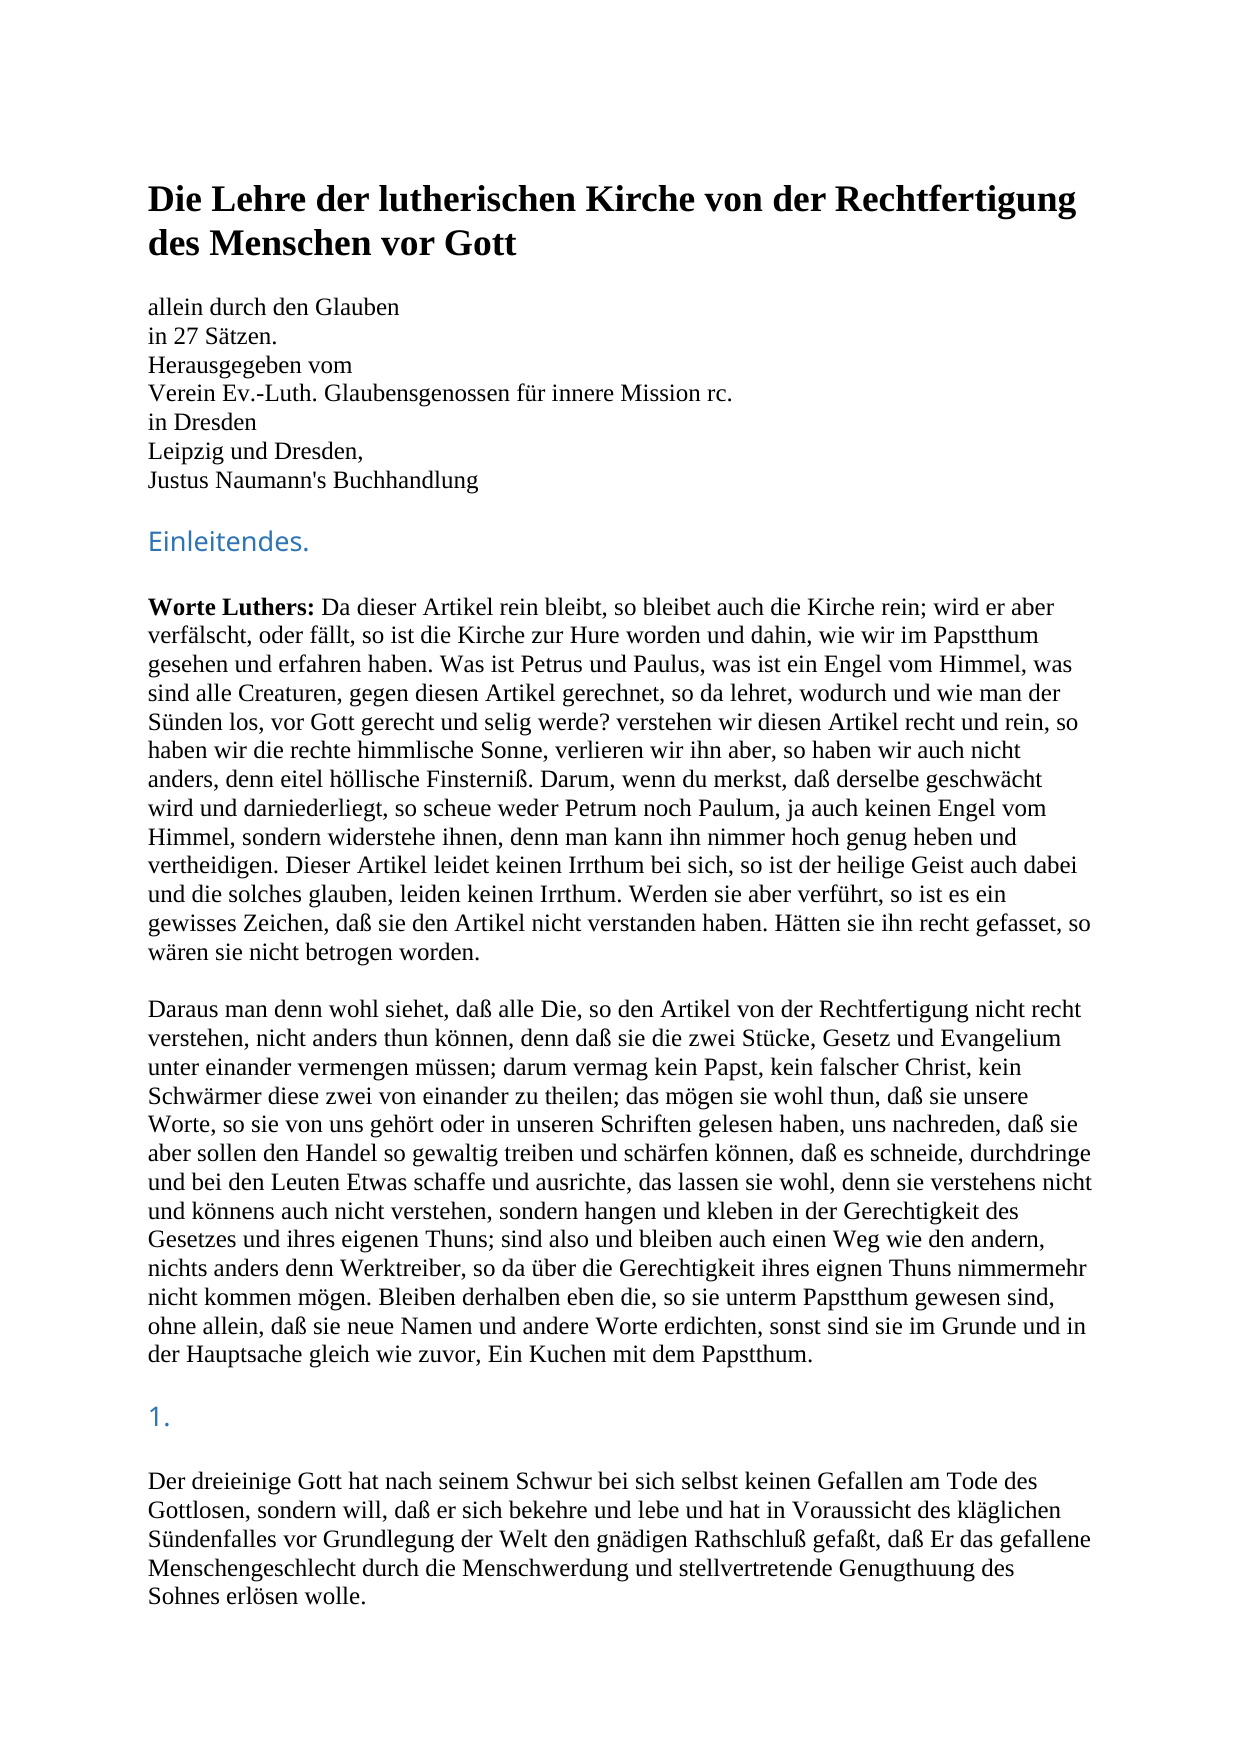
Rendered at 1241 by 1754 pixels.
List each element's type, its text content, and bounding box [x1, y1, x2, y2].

subtitle Einleitendes. [148, 523, 1093, 559]
text allein durch den Glauben in 27 Sätzen. Herausgegeben vom Verein Ev.-Luth. Glaubensgenossen für innere Mission rc. in Dresden Leipzig und Dresden, Justus Naumann's Buchhandlung [148, 292, 1093, 493]
text Worte Luthers: Da dieser Artikel rein bleibt, so bleibet auch die Kirche rein; wird er aber verfälscht, oder fällt, so ist die Kirche zur Hure worden und dahin, wie wir im Papstthum gesehen und erfahren haben. Was ist Petrus und Paulus, was ist ein Engel vom Himmel, was sind alle Creaturen, gegen diesen Artikel gerechnet, so da lehret, wodurch und wie man der Sünden los, vor Gott gerecht und selig werde? verstehen wir diesen Artikel recht und rein, so haben wir die rechte himmlische Sonne, verlieren wir ihn aber, so haben wir auch nicht anders, denn eitel höllische Finsterniß. Darum, wenn du merkst, daß derselbe geschwächt wird und darniederliegt, so scheue weder Petrum noch Paulum, ja auch keinen Engel vom Himmel, sondern widerstehe ihnen, denn man kann ihn nimmer hoch genug heben und vertheidigen. Dieser Artikel leidet keinen Irrthum bei sich, so ist der heilige Geist auch dabei und die solches glauben, leiden keinen Irrthum. Werden sie aber verführt, so ist es ein gewisses Zeichen, daß sie den Artikel nicht verstanden haben. Hätten sie ihn recht gefasset, so wären sie nicht betrogen worden. [148, 592, 1093, 965]
subtitle Die Lehre der lutherischen Kirche von der Rechtfertigung des Menschen vor Gott [148, 177, 1093, 263]
text Der dreieinige Gott hat nach seinem Schwur bei sich selbst keinen Gefallen am Tode des Gottlosen, sondern will, daß er sich bekehre und lebe und hat in Voraussicht des kläglichen Sündenfalles vor Grundlegung der Welt den gnädigen Rathschluß gefaßt, daß Er das gefallene Menschengeschlecht durch die Menschwerdung und stellvertretende Genugthuung des Sohnes erlösen wolle. [148, 1466, 1093, 1610]
subtitle 1. [148, 1397, 1093, 1434]
text Daraus man denn wohl siehet, daß alle Die, so den Artikel von der Rechtfertigung nicht recht verstehen, nicht anders thun können, denn daß sie die zwei Stücke, Gesetz und Evangelium unter einander vermengen müssen; darum vermag kein Papst, kein falscher Christ, kein Schwärmer diese zwei von einander zu theilen; das mögen sie wohl thun, daß sie unsere Worte, so sie von uns gehört oder in unseren Schriften gelesen haben, uns nachreden, daß sie aber sollen den Handel so gewaltig treiben und schärfen können, daß es schneide, durchdringe und bei den Leuten Etwas schaffe und ausrichte, das lassen sie wohl, denn sie verstehens nicht und könnens auch nicht verstehen, sondern hangen und kleben in der Gerechtigkeit des Gesetzes und ihres eigenen Thuns; sind also und bleiben auch einen Weg wie den andern, nichts anders denn Werktreiber, so da über die Gerechtigkeit ihres eignen Thuns nimmermehr nicht kommen mögen. Bleiben derhalben eben die, so sie unterm Papstthum gewesen sind, ohne allein, daß sie neue Namen und andere Worte erdichten, sonst sind sie im Grunde und in der Hauptsache gleich wie zuvor, Ein Kuchen mit dem Papstthum. [148, 994, 1093, 1368]
